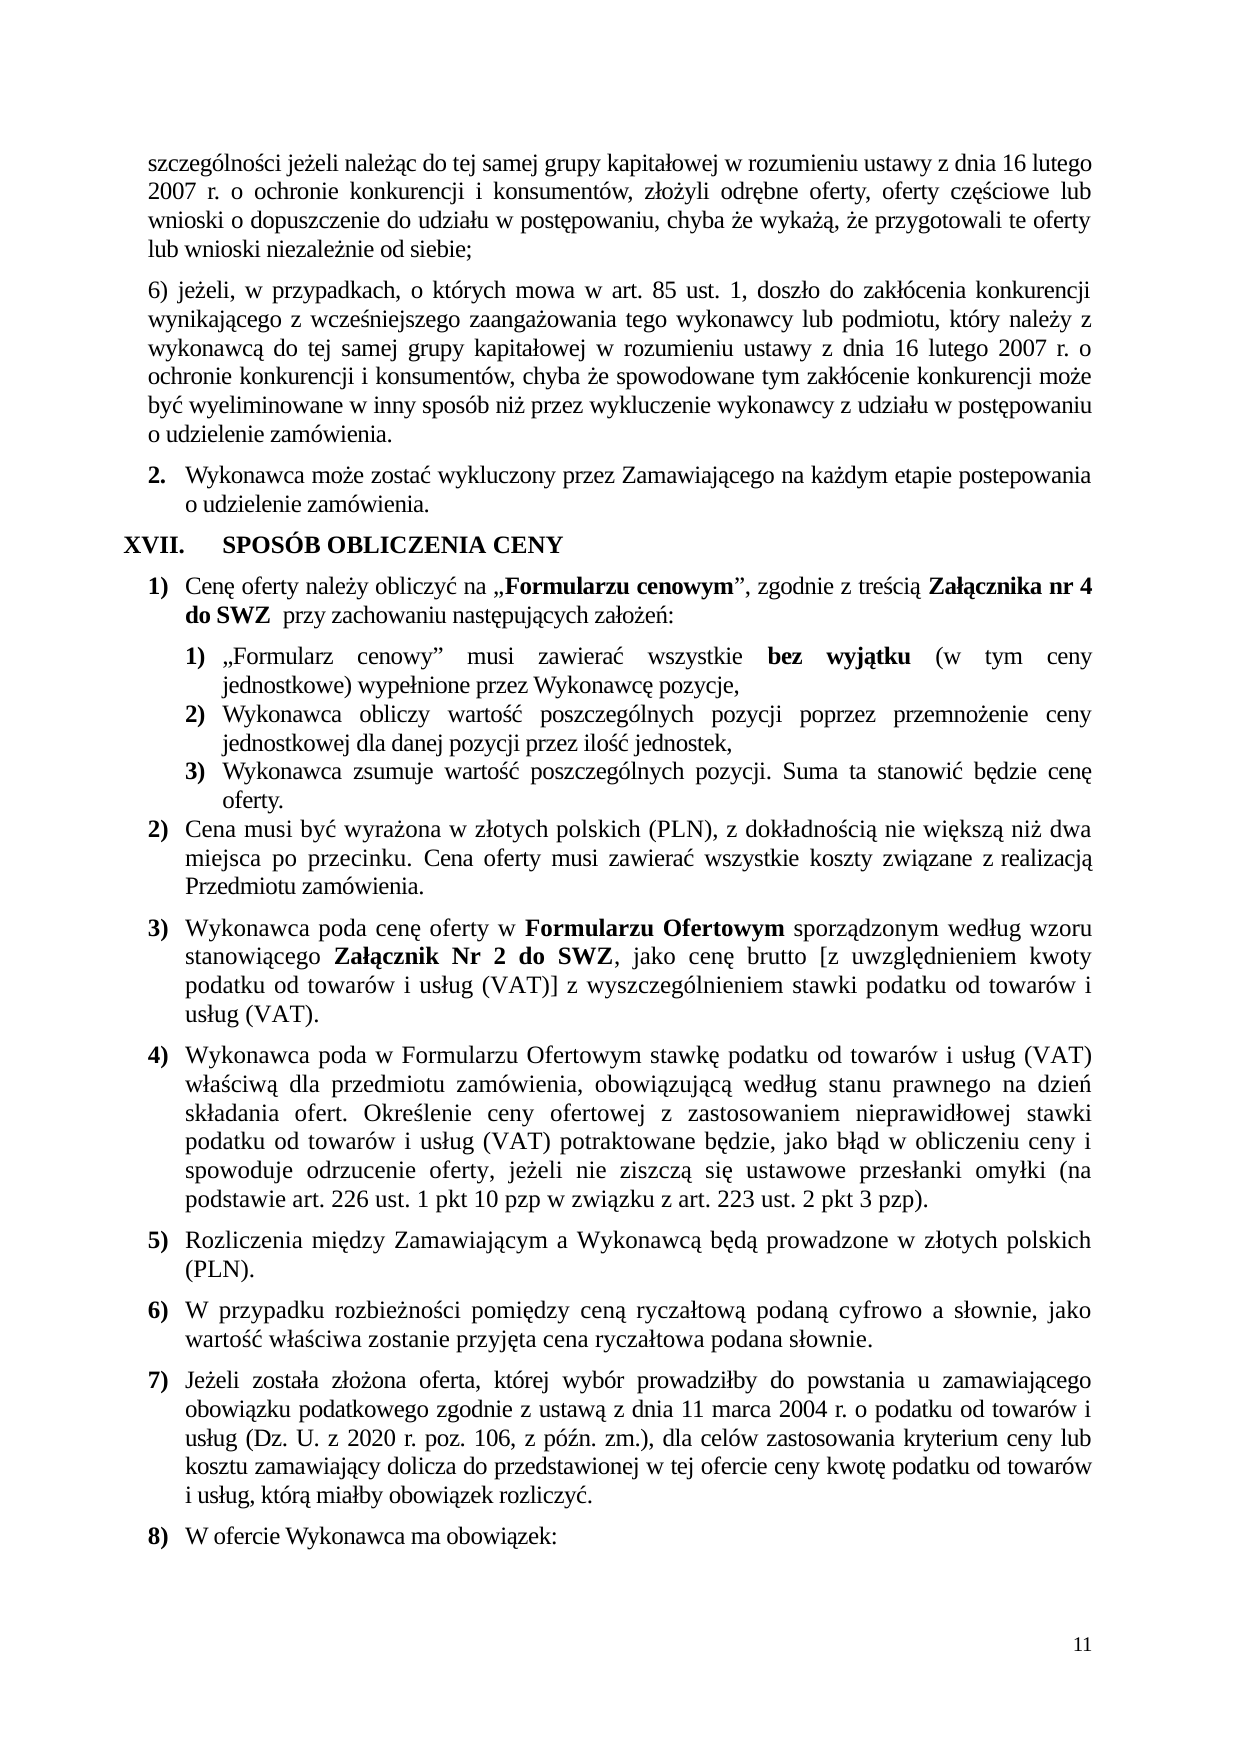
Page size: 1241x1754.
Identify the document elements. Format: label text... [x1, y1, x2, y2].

text 6) jeżeli, w przypadkach, o których mowa w art. 85 ust. 1, doszło do zakłócenia konkurencji wynikającego z wcześniejszego zaangażowania tego wykonawcy lub podmiotu, który należy z wykonawcą do tej samej grupy kapitałowej w rozumieniu ustawy z dnia 16 lutego 2007 r. o ochronie konkurencji i konsumentów, chyba że spowodowane tym zakłócenie konkurencji może być wyeliminowane w inny sposób niż przez wykluczenie wykonawcy z udziału w postępowaniu o udzielenie zamówienia. [148, 275, 1093, 448]
list Wykonawca poda w Formularzu Ofertowym stawkę podatku od towarów i usług (VAT) właściwą dla przedmiotu zamówienia, obowiązującą według stanu prawnego na dzień składania ofert. Określenie ceny ofertowej z zastosowaniem nieprawidłowej stawki podatku od towarów i usług (VAT) potraktowane będzie, jako błąd w obliczeniu ceny i spowoduje odrzucenie oferty, jeżeli nie ziszczą się ustawowe przesłanki omyłki (na podstawie art. 226 ust. 1 pkt 10 pzp w związku z art. 223 ust. 2 pkt 3 pzp). [148, 1040, 1093, 1213]
list Jeżeli została złożona oferta, której wybór prowadziłby do powstania u zamawiającego obowiązku podatkowego zgodnie z ustawą z dnia 11 marca 2004 r. o podatku od towarów i usług (Dz. U. z 2020 r. poz. 106, z późn. zm.), dla celów zastosowania kryterium ceny lub kosztu zamawiający dolicza do przedstawionej w tej ofercie ceny kwotę podatku od towarów i usług, którą miałby obowiązek rozliczyć. [148, 1365, 1093, 1509]
list W przypadku rozbieżności pomiędzy ceną ryczałtową podaną cyfrowo a słownie, jako wartość właściwa zostanie przyjęta cena ryczałtowa podana słownie. [148, 1295, 1093, 1353]
list Cenę oferty należy obliczyć na „Formularzu cenowym”, zgodnie z treścią Załącznika nr 4 do SWZ przy zachowaniu następujących założeń: [148, 571, 1093, 629]
list „Formularz cenowy” musi zawierać wszystkie bez wyjątku (w tym ceny jednostkowe) wypełnione przez Wykonawcę pozycje, [185, 641, 1093, 699]
list Cena musi być wyrażona w złotych polskich (PLN), z dokładnością nie większą niż dwa miejsca po przecinku. Cena oferty musi zawierać wszystkie koszty związane z realizacją Przedmiotu zamówienia. [148, 814, 1093, 900]
list W ofercie Wykonawca ma obowiązek: [148, 1521, 1093, 1550]
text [148, 148, 1093, 263]
list Wykonawca może zostać wykluczony przez Zamawiającego na każdym etapie postepowania o udzielenie zamówienia. [148, 460, 1093, 518]
list SPOSÓB OBLICZENIA CENY [185, 530, 1093, 559]
list Wykonawca obliczy wartość poszczególnych pozycji poprzez przemnożenie ceny jednostkowej dla danej pozycji przez ilość jednostek, [185, 699, 1093, 756]
list Wykonawca zsumuje wartość poszczególnych pozycji. Suma ta stanowić będzie cenę oferty. [185, 756, 1093, 814]
list Wykonawca poda cenę oferty w Formularzu Ofertowym sporządzonym według wzoru stanowiącego Załącznik Nr 2 do SWZ, jako cenę brutto [z uwzględnieniem kwoty podatku od towarów i usług (VAT)] z wyszczególnieniem stawki podatku od towarów i usług (VAT). [148, 913, 1093, 1028]
list Rozliczenia między Zamawiającym a Wykonawcą będą prowadzone w złotych polskich (PLN). [148, 1225, 1093, 1283]
